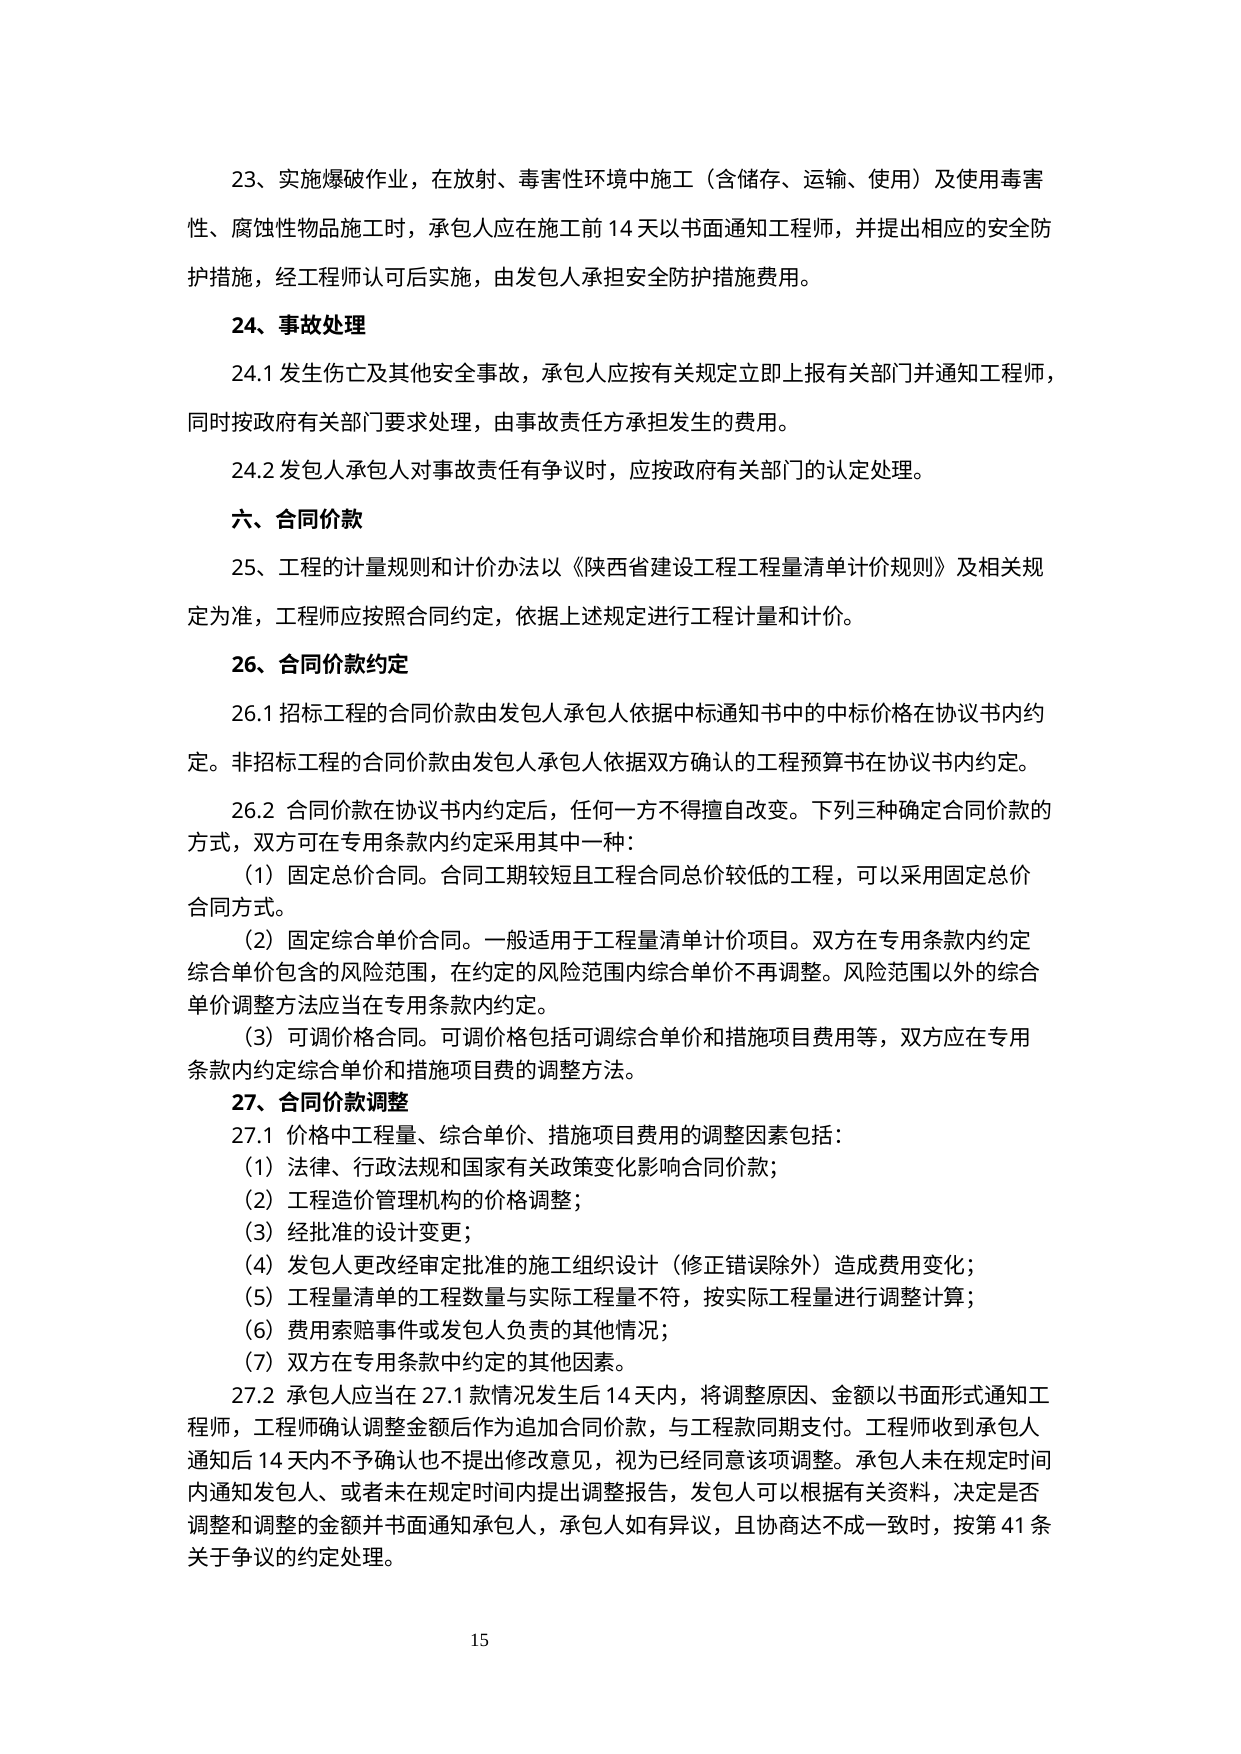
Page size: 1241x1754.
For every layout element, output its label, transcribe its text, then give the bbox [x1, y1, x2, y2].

text （3）经批准的设计变更； [187, 1215, 1053, 1247]
text （7）双方在专用条款中约定的其他因素。 [187, 1345, 1053, 1377]
text 23、实施爆破作业，在放射、毒害性环境中施工（含储存、运输、使用）及使用毒害性、腐蚀性物品施工时，承包人应在施工前14天以书面通知工程师，并提出相应的安全防护措施，经工程师认可后实施，由发包人承担安全防护措施费用。 [187, 162, 1053, 292]
text 27.1 价格中工程量、综合单价、措施项目费用的调整因素包括： [187, 1117, 1053, 1150]
text 24.2发包人承包人对事故责任有争议时，应按政府有关部门的认定处理。 [187, 453, 1053, 486]
text 27、合同价款调整 [187, 1085, 1053, 1117]
text 六、合同价款 [187, 502, 1053, 534]
text （3）可调价格合同。可调价格包括可调综合单价和措施项目费用等，双方应在专用条款内约定综合单价和措施项目费的调整方法。 [187, 1020, 1053, 1085]
text （1）固定总价合同。合同工期较短且工程合同总价较低的工程，可以采用固定总价合同方式。 [187, 857, 1053, 922]
text （4）发包人更改经审定批准的施工组织设计（修正错误除外）造成费用变化； [187, 1247, 1053, 1280]
text （2）固定综合单价合同。一般适用于工程量清单计价项目。双方在专用条款内约定综合单价包含的风险范围，在约定的风险范围内综合单价不再调整。风险范围以外的综合单价调整方法应当在专用条款内约定。 [187, 922, 1053, 1020]
text 25、工程的计量规则和计价办法以《陕西省建设工程工程量清单计价规则》及相关规定为准，工程师应按照合同约定，依据上述规定进行工程计量和计价。 [187, 550, 1053, 631]
text 24、事故处理 [187, 308, 1053, 340]
text 26、合同价款约定 [187, 647, 1053, 679]
text 26.2 合同价款在协议书内约定后，任何一方不得擅自改变。下列三种确定合同价款的方式，双方可在专用条款内约定采用其中一种： [187, 792, 1053, 857]
text 24.1发生伤亡及其他安全事故，承包人应按有关规定立即上报有关部门并通知工程师，同时按政府有关部门要求处理，由事故责任方承担发生的费用。 [187, 356, 1053, 437]
text 27.2 承包人应当在27.1款情况发生后14天内，将调整原因、金额以书面形式通知工程师，工程师确认调整金额后作为追加合同价款，与工程款同期支付。工程师收到承包人通知后14天内不予确认也不提出修改意见，视为已经同意该项调整。承包人未在规定时间内通知发包人、或者未在规定时间内提出调整报告，发包人可以根据有关资料，决定是否调整和调整的金额并书面通知承包人，承包人如有异议，且协商达不成一致时，按第41条关于争议的约定处理。 [187, 1377, 1053, 1572]
text 26.1招标工程的合同价款由发包人承包人依据中标通知书中的中标价格在协议书内约定。非招标工程的合同价款由发包人承包人依据双方确认的工程预算书在协议书内约定。 [187, 695, 1053, 777]
text （1）法律、行政法规和国家有关政策变化影响合同价款； [187, 1150, 1053, 1182]
text （5）工程量清单的工程数量与实际工程量不符，按实际工程量进行调整计算； [187, 1280, 1053, 1312]
text （6）费用索赔事件或发包人负责的其他情况； [187, 1312, 1053, 1345]
text （2）工程造价管理机构的价格调整； [187, 1182, 1053, 1215]
